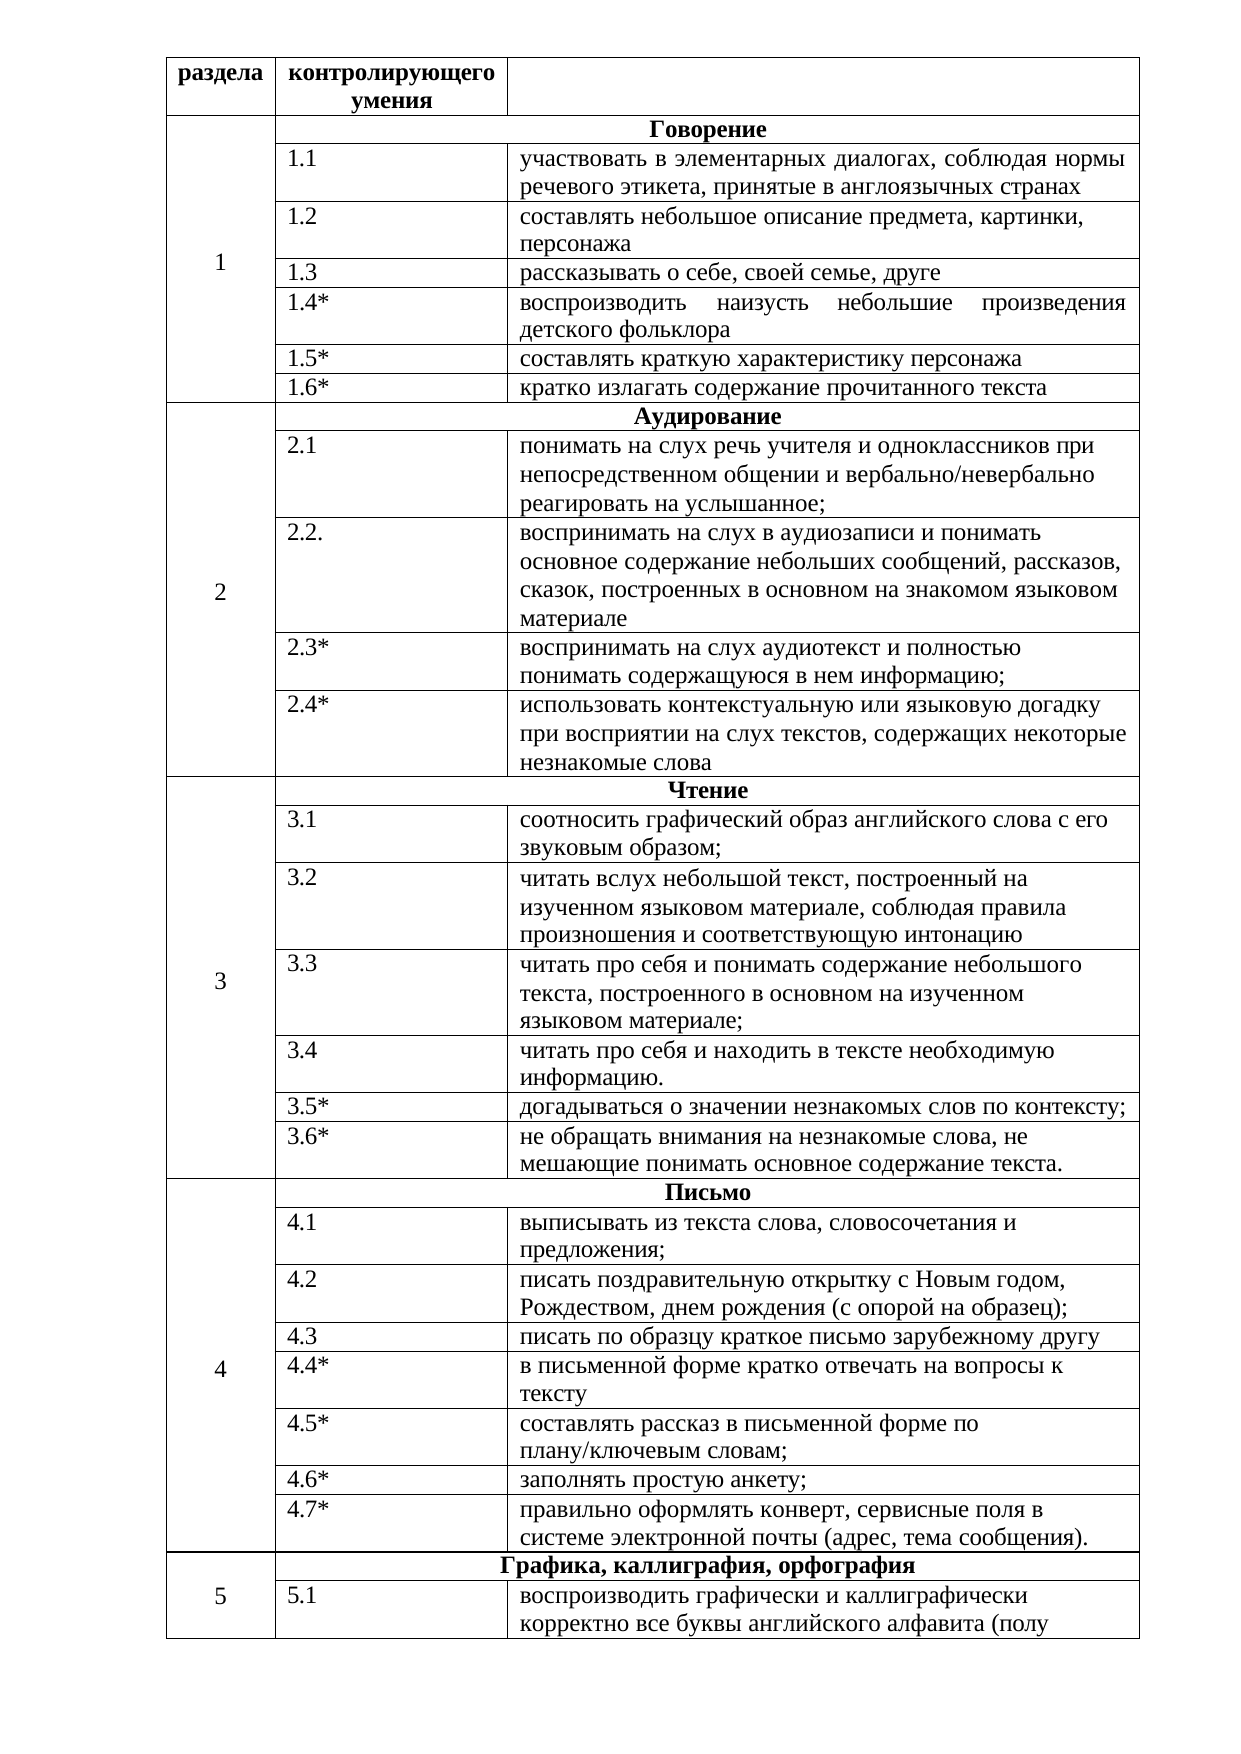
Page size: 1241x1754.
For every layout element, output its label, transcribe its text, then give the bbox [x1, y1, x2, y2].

table_cell Чтение [276, 777, 1139, 804]
table_cell 4.2 [276, 1265, 507, 1322]
table_cell 4.1 [276, 1208, 507, 1264]
table_cell 3.5* [276, 1093, 507, 1121]
table_header контролирующего умения [276, 58, 507, 114]
table_cell 1.2 [276, 202, 507, 258]
table_cell правильно оформлять конверт, сервисные поля в системе электронной почты (адрес, тема сообщения). [508, 1495, 1139, 1551]
table_cell 2.1 [276, 431, 507, 517]
table_cell 4.3 [276, 1323, 507, 1351]
table_cell читать про себя и находить в тексте необходимую информацию. [508, 1036, 1139, 1092]
table_cell 2 [167, 403, 275, 776]
table_cell догадываться о значении незнакомых слов по контексту; [508, 1093, 1139, 1121]
table_cell 3.4 [276, 1036, 507, 1092]
table_cell Графика, каллиграфия, орфография [276, 1553, 1139, 1580]
table_cell воспроизводить графически и каллиграфически корректно все буквы английского алфавита (полу [508, 1581, 1139, 1638]
table_cell 4.4* [276, 1352, 507, 1408]
table_cell составлять рассказ в письменной форме по плану/ключевым словам; [508, 1409, 1139, 1465]
table_cell соотносить графический образ английского слова с его звуковым образом; [508, 806, 1139, 862]
table_cell воспринимать на слух в аудиозаписи и понимать основное содержание небольших сообщений, рассказов, сказок, построенных в основном на знакомом языковом материале [508, 518, 1139, 632]
table_cell воспроизводить наизусть небольшие произведения детского фольклора [508, 288, 1139, 344]
table_cell 2.2. [276, 518, 507, 632]
table_cell 1.3 [276, 259, 507, 287]
table_cell 5.1 [276, 1581, 507, 1638]
table_cell Говорение [276, 116, 1139, 143]
table_cell выписывать из текста слова, словосочетания и предложения; [508, 1208, 1139, 1264]
table_cell 3.3 [276, 950, 507, 1035]
table_cell 1.6* [276, 374, 507, 402]
table_cell заполнять простую анкету; [508, 1466, 1139, 1494]
table_cell воспринимать на слух аудиотекст и полностью понимать содержащуюся в нем информацию; [508, 633, 1139, 689]
table_cell составлять небольшое описание предмета, картинки, персонажа [508, 202, 1139, 258]
table_cell использовать контекстуальную или языковую догадку при восприятии на слух текстов, содержащих некоторые незнакомые слова [508, 691, 1139, 776]
table_cell 1 [167, 116, 275, 402]
table_cell 2.3* [276, 633, 507, 689]
table_cell кратко излагать содержание прочитанного текста [508, 374, 1139, 402]
table_cell 3.1 [276, 806, 507, 862]
table_cell 3.6* [276, 1122, 507, 1178]
table_cell в письменной форме кратко отвечать на вопросы к тексту [508, 1352, 1139, 1408]
table_cell 4.7* [276, 1495, 507, 1551]
table_cell Письмо [276, 1179, 1139, 1207]
table_cell 3.2 [276, 863, 507, 948]
table_cell читать вслух небольшой текст, построенный на изученном языковом материале, соблюдая правила произношения и соответствующую интонацию [508, 863, 1139, 948]
table_cell участвовать в элементарных диалогах, соблюдая нормы речевого этикета, принятые в англоязычных странах [508, 144, 1139, 201]
table_cell 4 [167, 1179, 275, 1551]
table_cell 1.5* [276, 345, 507, 373]
table_cell писать поздравительную открытку с Новым годом, Рождеством, днем рождения (с опорой на образец); [508, 1265, 1139, 1322]
table_cell 4.6* [276, 1466, 507, 1494]
table_cell читать про себя и понимать содержание небольшого текста, построенного в основном на изученном языковом материале; [508, 950, 1139, 1035]
table_cell 5 [167, 1553, 275, 1638]
table_cell рассказывать о себе, своей семье, друге [508, 259, 1139, 287]
table_header [508, 58, 1139, 114]
table_cell 3 [167, 777, 275, 1178]
table_cell 1.1 [276, 144, 507, 201]
table_cell 4.5* [276, 1409, 507, 1465]
table_cell составлять краткую характеристику персонажа [508, 345, 1139, 373]
table_cell писать по образцу краткое письмо зарубежному другу [508, 1323, 1139, 1351]
table_header раздела [167, 58, 275, 114]
table_cell 1.4* [276, 288, 507, 344]
table_cell 2.4* [276, 691, 507, 776]
table_cell Аудирование [276, 403, 1139, 430]
table_cell не обращать внимания на незнакомые слова, не мешающие понимать основное содержание текста. [508, 1122, 1139, 1178]
table_cell понимать на слух речь учителя и одноклассников при непосредственном общении и вербально/невербально реагировать на услышанное; [508, 431, 1139, 517]
